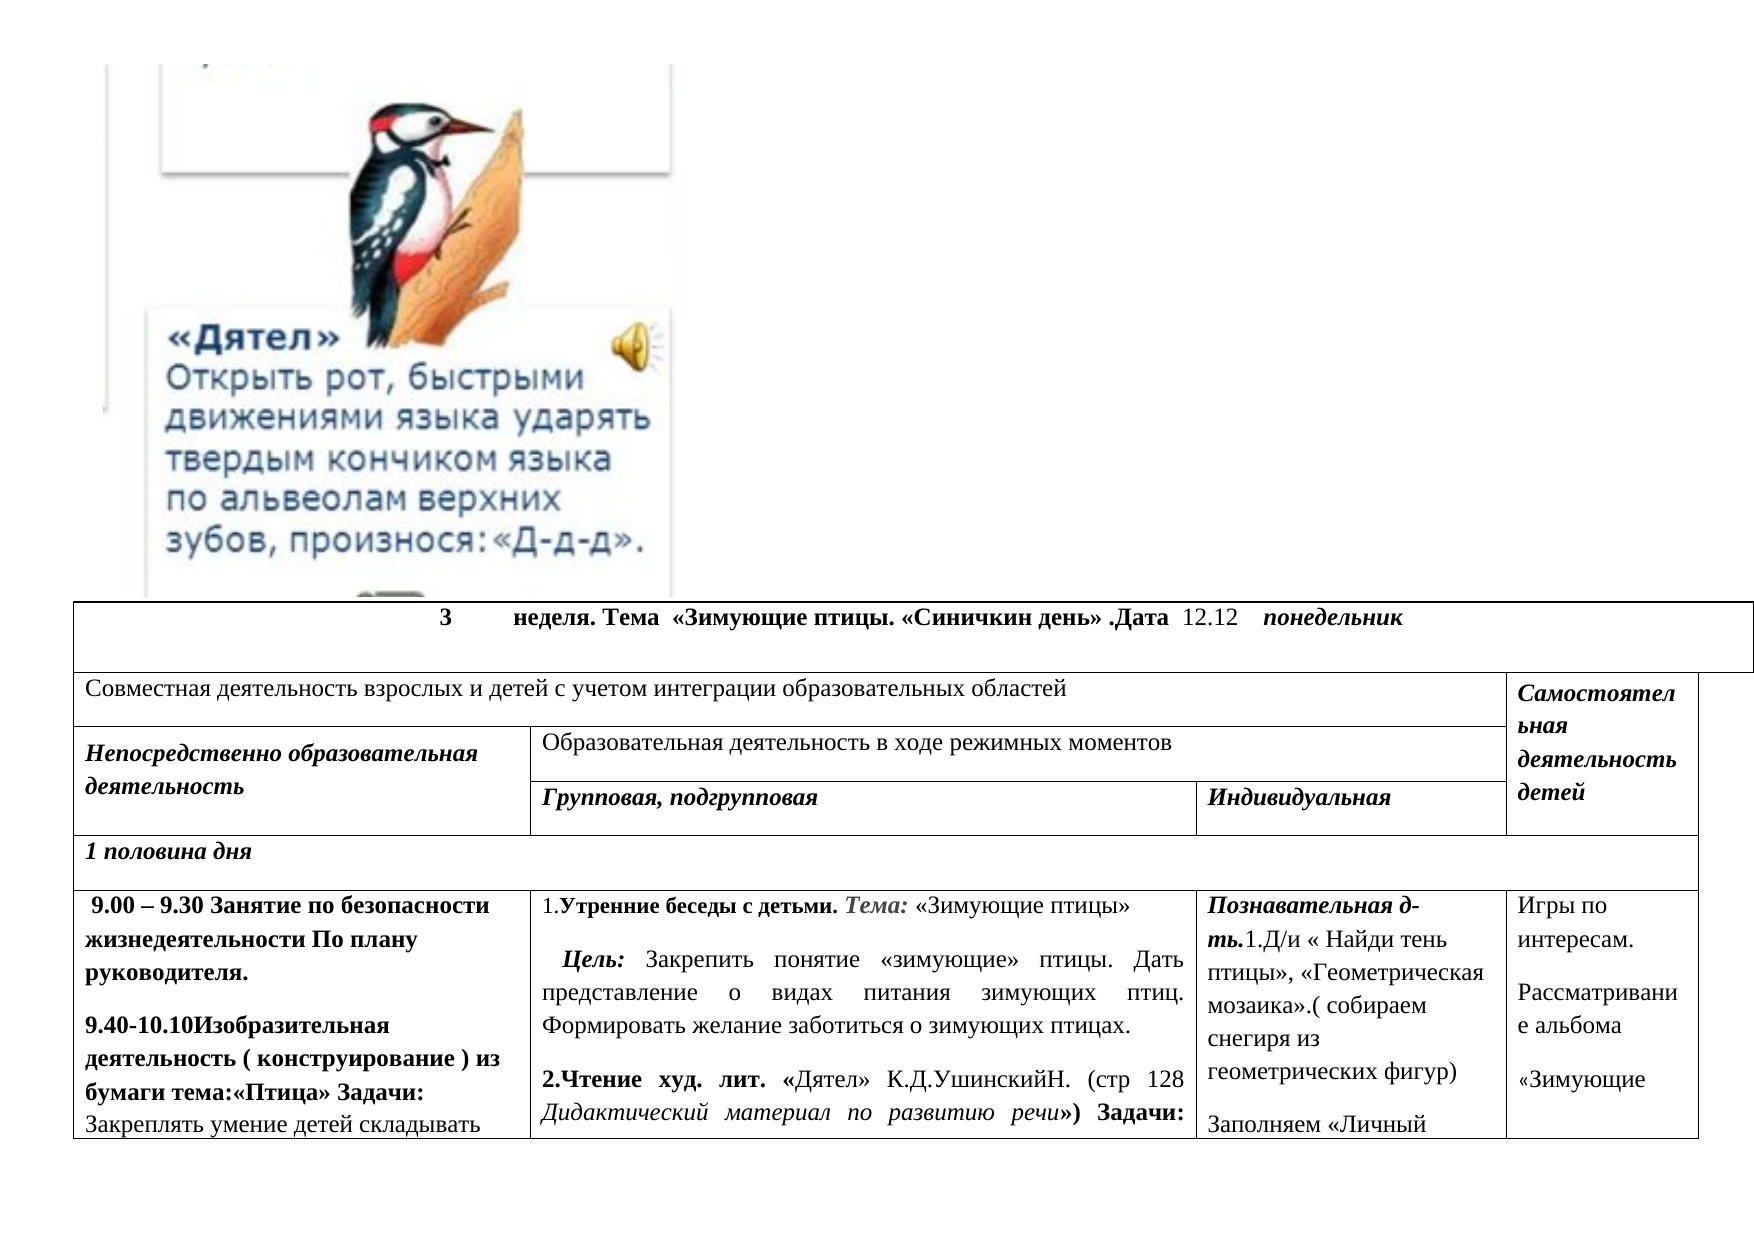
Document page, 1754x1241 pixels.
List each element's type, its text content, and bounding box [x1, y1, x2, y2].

table_cell Самостоятельная деятельность детей [1507, 673, 1698, 835]
table_cell Образовательная деятельность в ходе режимных моментов [531, 727, 1506, 781]
table_cell Совместная деятельность взрослых и детей с учетом интеграции образовательных областей [74, 673, 1506, 726]
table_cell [74, 891, 530, 1138]
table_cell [1507, 891, 1698, 1138]
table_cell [531, 891, 1196, 1138]
table_header 3 неделя. Тема «Зимующие птицы. «Синичкин день» .Дата 12.12 понедельник [74, 603, 1753, 672]
table_cell 1 половина дня [74, 836, 1698, 889]
table_cell Групповая, подгрупповая [531, 782, 1196, 835]
table_cell Непосредственно образовательная деятельность [74, 727, 530, 835]
table_cell Индивидуальная [1197, 782, 1506, 835]
picture [102, 64, 680, 599]
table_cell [1197, 891, 1506, 1138]
